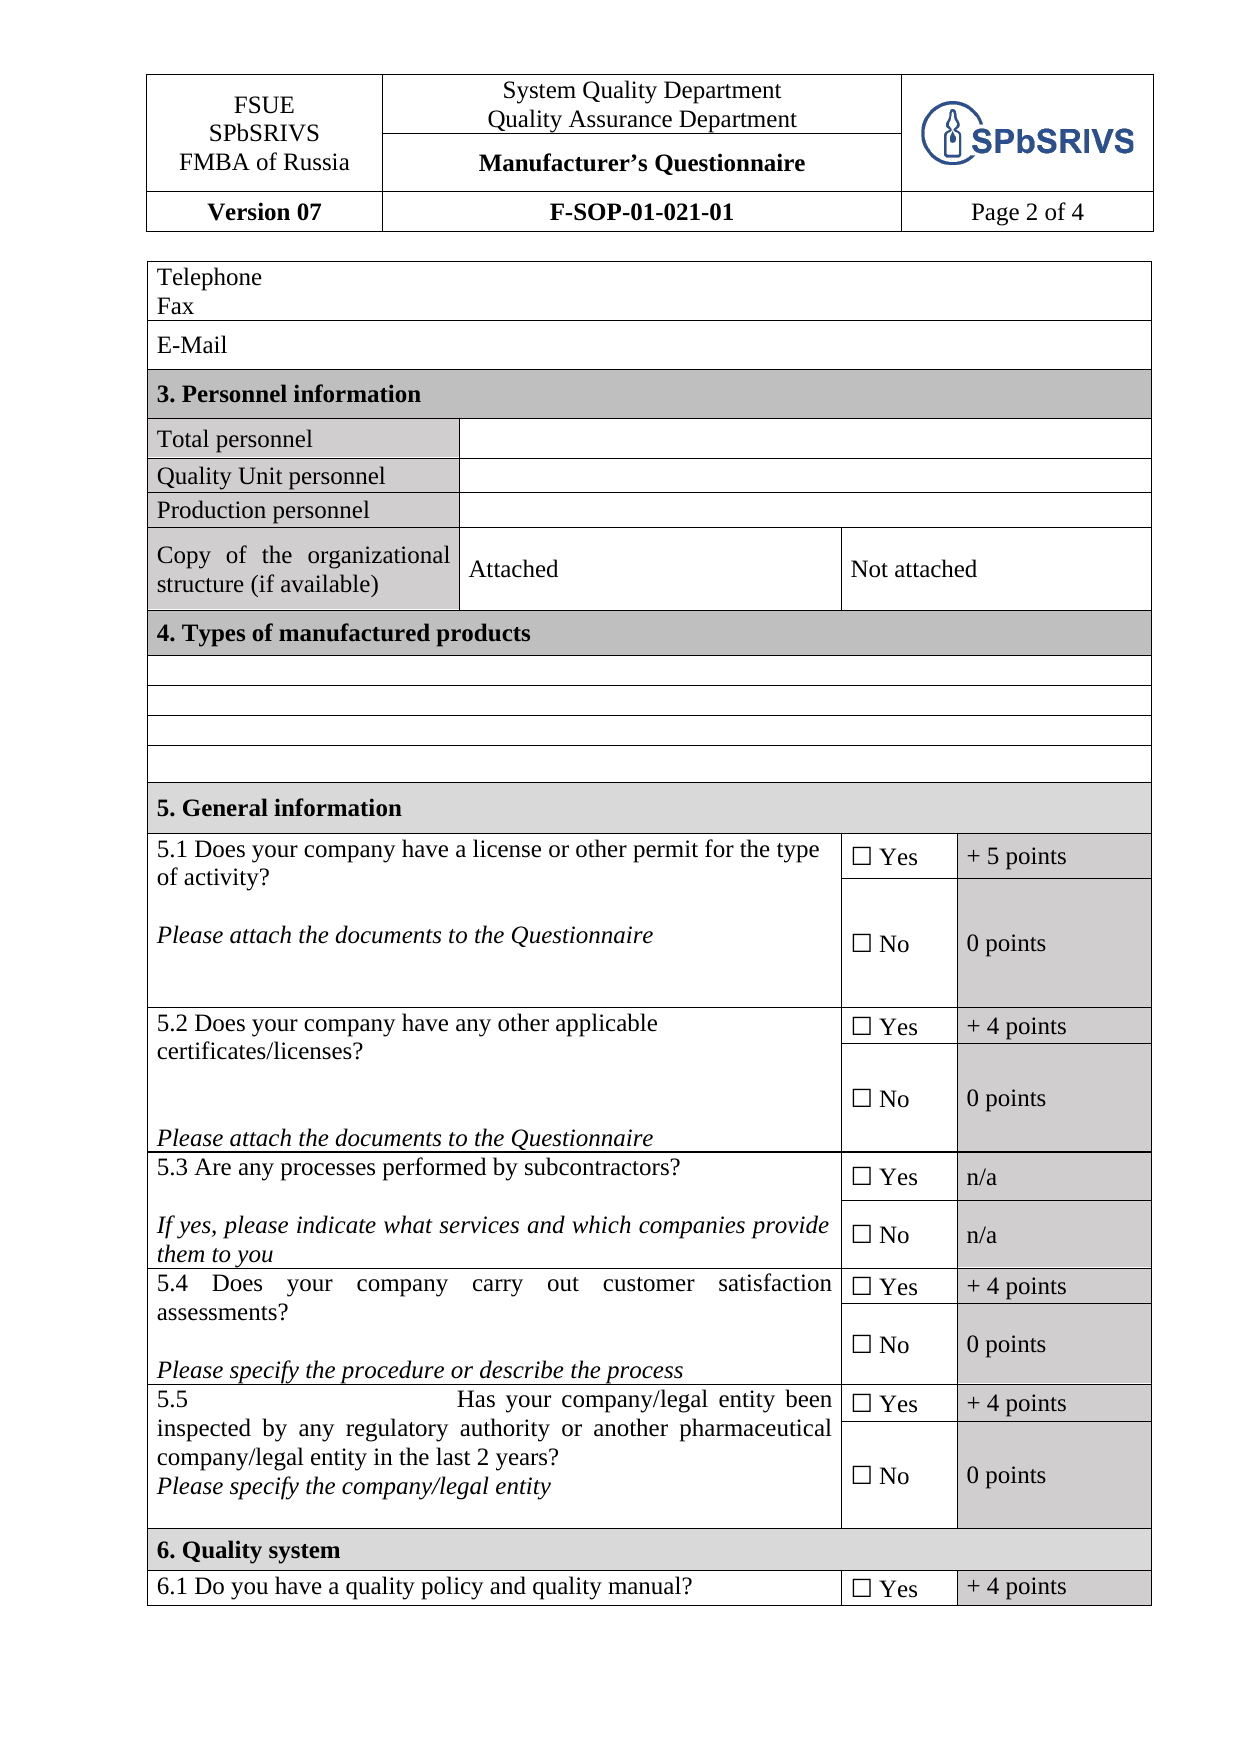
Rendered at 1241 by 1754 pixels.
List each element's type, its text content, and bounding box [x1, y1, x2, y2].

table_cell Yes [842, 1269, 957, 1303]
table_cell Yes [842, 1385, 957, 1421]
table_cell [460, 493, 1151, 527]
table_cell Copy of the organizational structure (if available) [148, 528, 459, 609]
table_cell 0 points [958, 1304, 1151, 1383]
table_cell [148, 746, 1151, 782]
table_cell + 4 points [958, 1269, 1151, 1303]
table_cell ☐ [842, 1044, 957, 1151]
table_cell n/a [958, 1201, 1151, 1267]
table_cell [148, 686, 1151, 715]
table_cell 3. Personnel information [148, 370, 1151, 418]
table_cell [460, 419, 1151, 457]
table_cell 6. Quality system [148, 1529, 1151, 1570]
table_cell Total personnel [148, 419, 459, 457]
table_cell ☐ [842, 1422, 957, 1528]
table_cell 4. Types of manufactured products [148, 611, 1151, 655]
table_cell E-Mail [148, 321, 1151, 368]
table_cell + 4 points [958, 1385, 1151, 1421]
table_cell + 4 points [958, 1008, 1151, 1043]
table_cell + 5 points [958, 834, 1151, 878]
table_cell Not attached [842, 528, 1151, 609]
table_cell Telephone Fax [148, 262, 1151, 319]
table_cell 5.1 Does your company have a license or other permit for the type of activity? Please attach the documents to the Questionnaire [148, 834, 841, 1007]
picture [921, 101, 1134, 165]
table_cell 5.3 Are any processes performed by subcontractors? If yes, please indicate what services and which companies provide them to you [148, 1153, 841, 1267]
table_cell 5.2 Does your company have any other applicable certificates/licenses? Please attach the documents to the Questionnaire [148, 1008, 841, 1151]
table_cell 0 points [958, 1044, 1151, 1151]
table_cell + 4 points [958, 1571, 1151, 1605]
table_cell Production personnel [148, 493, 459, 527]
table_cell Yes [842, 834, 957, 878]
table_cell Yes [842, 1153, 957, 1200]
table_cell Yes [842, 1008, 957, 1043]
table_cell n/a [958, 1153, 1151, 1200]
table_cell ☐ [842, 1304, 957, 1383]
table_cell 0 points [958, 879, 1151, 1007]
table_cell 5.5 Has your company/legal entity been inspected by any regulatory authority or another pharmaceutical company/legal entity in the last 2 years? Please specify the company/legal entity [148, 1385, 841, 1528]
table_cell [148, 656, 1151, 684]
table_cell [460, 459, 1151, 492]
table_cell Attached [460, 528, 841, 609]
table_cell ☐ [842, 879, 957, 1007]
table_cell [148, 716, 1151, 745]
table_cell ☐ [842, 1201, 957, 1267]
table_cell 0 points [958, 1422, 1151, 1528]
table_cell 5. General information [148, 783, 1151, 833]
table_cell Yes [842, 1571, 957, 1605]
table_cell 6.1 Do you have a quality policy and quality manual? Please specify the procedure [148, 1571, 841, 1605]
table_cell 5.4 Does your company carry out customer satisfaction assessments? Please specify the procedure or describe the process [148, 1269, 841, 1383]
table_cell Quality Unit personnel [148, 459, 459, 492]
